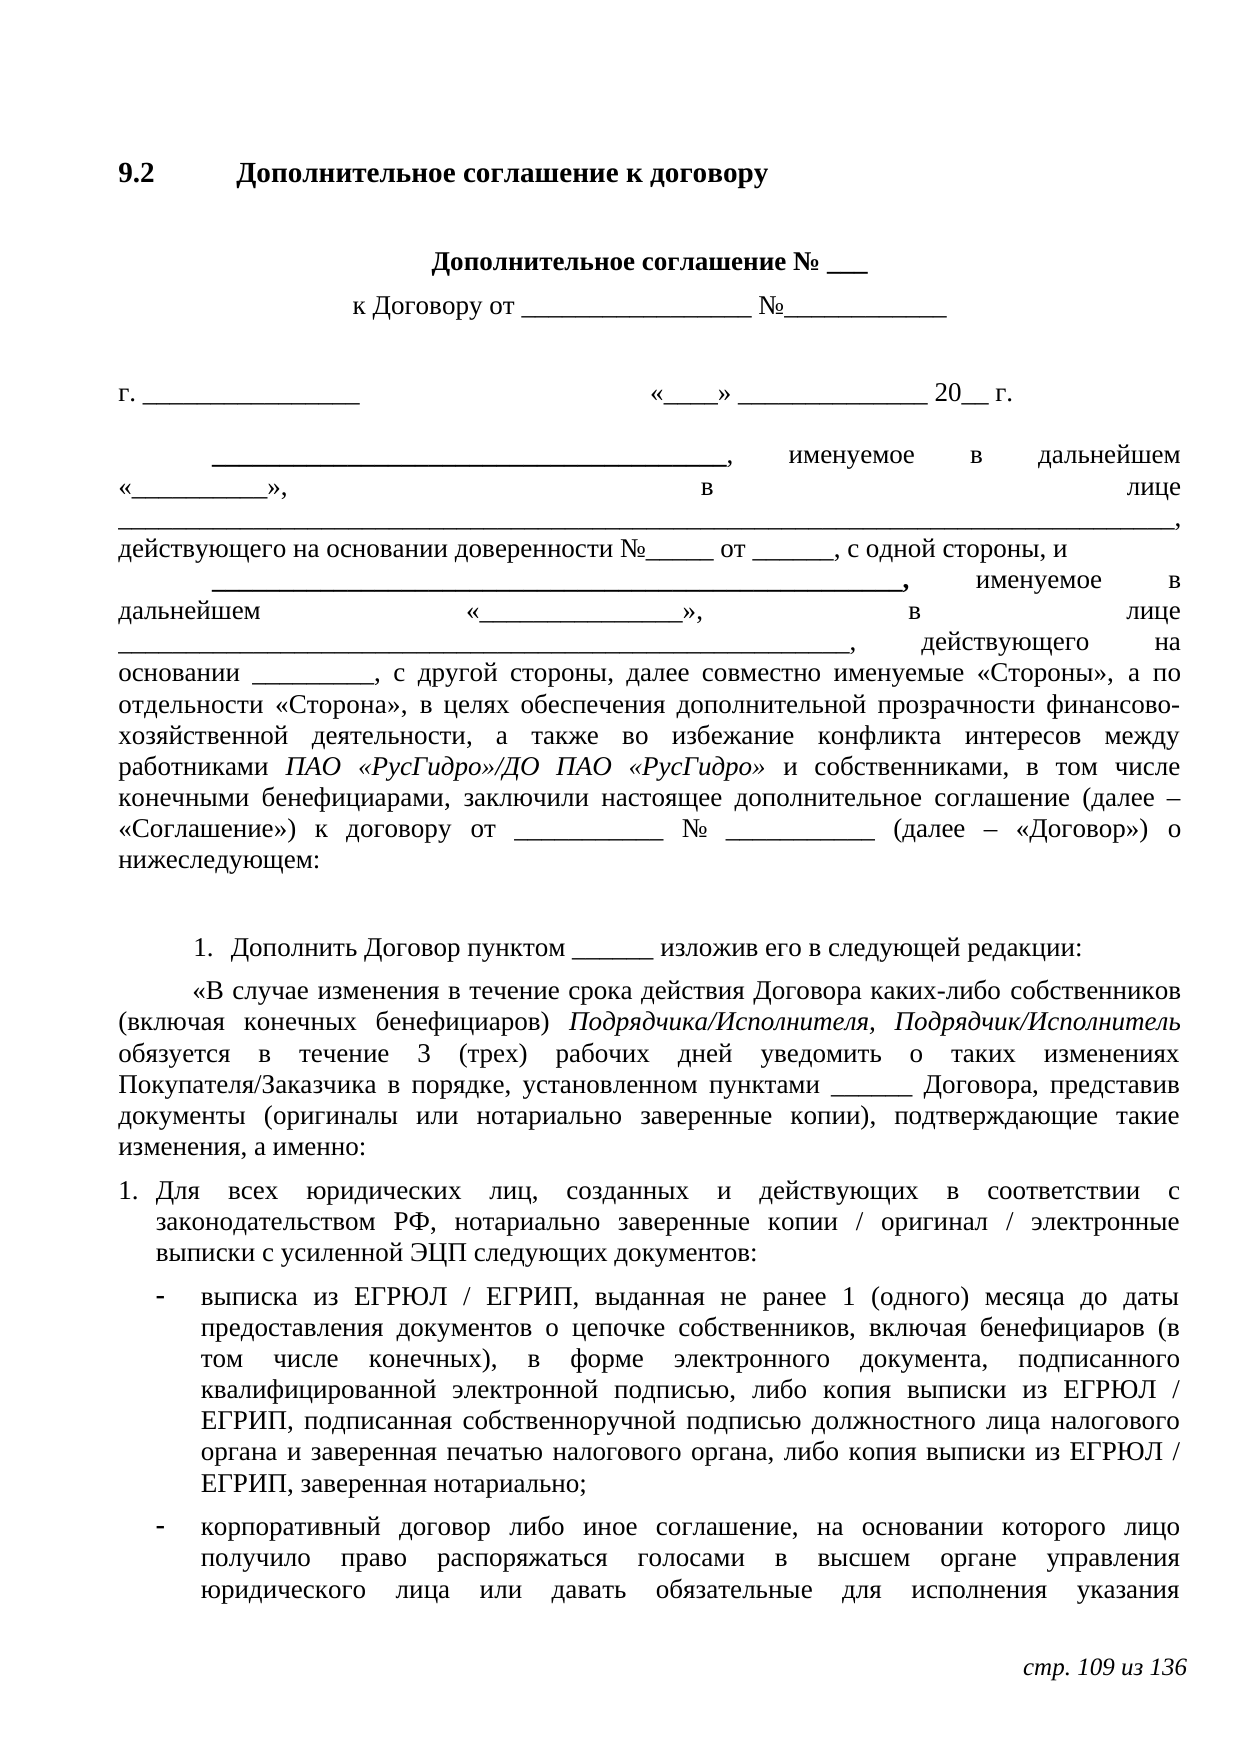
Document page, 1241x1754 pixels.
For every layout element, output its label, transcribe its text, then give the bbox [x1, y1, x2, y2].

text ___________________________________________________, именуемое в дальнейшем «_______________», в лице ______________________________________________________, действующего на основании _________, с другой стороны, далее совместно именуемые «Стороны», а по отдельности «Сторона», в целях обеспечения дополнительной прозрачности финансово-хозяйственной деятельности, а также во избежание конфликта интересов между работниками ПАО «РусГидро»/ДО ПАО «РусГидро» и собственниками, в том числе конечными бенефициарами, заключили настоящее дополнительное соглашение (далее – «Соглашение») к договору от ___________ № ___________ (далее – «Договор») о нижеследующем: [118, 563, 1181, 874]
text ______________________________________, именуемое в дальнейшем «__________», в лице ______________________________________________________________________________, действующего на основании доверенности №_____ от ______, с одной стороны, и [118, 438, 1181, 563]
text «В случае изменения в течение срока действия Договора каких-либо собственников (включая конечных бенефициаров) Подрядчика/Исполнителя, Подрядчик/Исполнитель обязуется в течение 3 (трех) рабочих дней уведомить о таких изменениях Покупателя/Заказчика в порядке, установленном пунктами ______ Договора, представив документы (оригиналы или нотариально заверенные копии), подтверждающие такие изменения, а именно: [118, 974, 1181, 1161]
text г. ________________ «____» ______________ 20__ г. [118, 376, 1181, 407]
list Для всех юридических лиц, созданных и действующих в соответствии с законодательством РФ, нотариально заверенные копии / оригинал / электронные выписки с усиленной ЭЦП следующих документов: [118, 1174, 1181, 1267]
subtitle Дополнительное соглашение к договору [118, 156, 1181, 189]
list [156, 1510, 1181, 1604]
text Дополнительное соглашение № ___ [118, 245, 1181, 276]
text к Договору от _________________ №____________ [118, 289, 1181, 320]
list выписка из ЕГРЮЛ / ЕГРИП, выданная не ранее 1 (одного) месяца до даты предоставления документов о цепочке собственников, включая бенефициаров (в том числе конечных), в форме электронного документа, подписанного квалифицированной электронной подписью, либо копия выписки из ЕГРЮЛ / ЕГРИП, подписанная собственноручной подписью должностного лица налогового органа и заверенная печатью налогового органа, либо копия выписки из ЕГРЮЛ / ЕГРИП, заверенная нотариально; [156, 1280, 1181, 1498]
list Дополнить Договор пунктом ______ изложив его в следующей редакции: [193, 931, 1181, 962]
